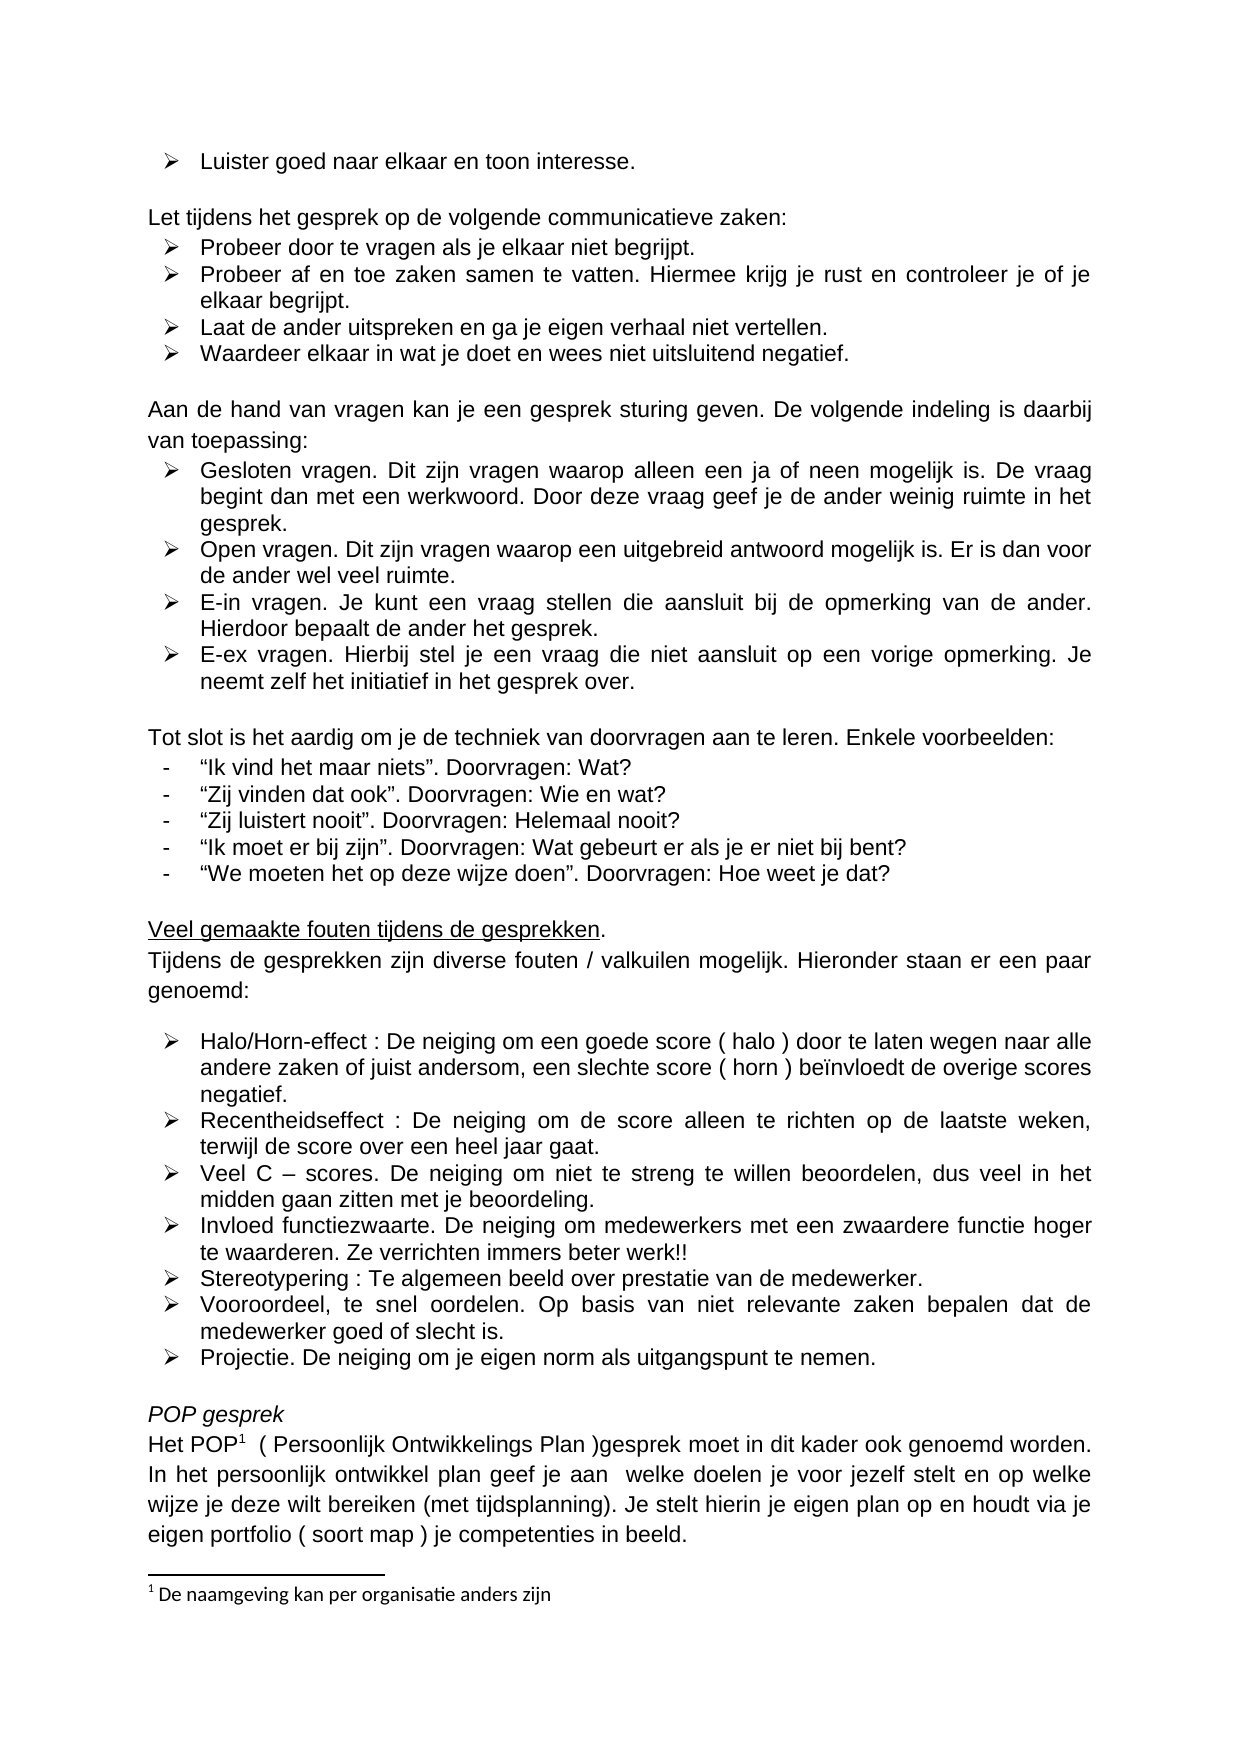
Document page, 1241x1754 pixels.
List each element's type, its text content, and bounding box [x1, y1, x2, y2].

list Waardeer elkaar in wat je doet en wees niet uitsluitend negatief. [162, 340, 1093, 366]
list E-ex vragen. Hierbij stel je een vraag die niet aansluit op een vorige opmerking. Je neemt zelf het initiatief in het gesprek over. [162, 641, 1093, 694]
list Recentheidseffect : De neiging om de score alleen te richten op de laatste weken, terwijl de score over een heel jaar gaat. [162, 1107, 1093, 1159]
list “Zij vinden dat ook”. Doorvragen: Wie en wat? [162, 781, 1093, 807]
list E-in vragen. Je kunt een vraag stellen die aansluit bij de opmerking van de ander. Hierdoor bepaalt de ander het gesprek. [162, 588, 1093, 641]
list Gesloten vragen. Dit zijn vragen waarop alleen een ja of neen mogelijk is. De vraag begint dan met een werkwoord. Door deze vraag geef je de ander weinig ruimte in het gesprek. [162, 457, 1093, 536]
list Laat de ander uitspreken en ga je eigen verhaal niet vertellen. [162, 313, 1093, 340]
text Tot slot is het aardig om je de techniek van doorvragen aan te leren. Enkele voorbeelden: [148, 724, 1093, 751]
list “Ik moet er bij zijn”. Doorvragen: Wat gebeurt er als je er niet bij bent? [162, 833, 1093, 860]
text Veel gemaakte fouten tijdens de gesprekken. [148, 916, 1093, 943]
list Probeer door te vragen als je elkaar niet begrijpt. [162, 234, 1093, 261]
list Projectie. De neiging om je eigen norm als uitgangspunt te nemen. [162, 1344, 1093, 1370]
list Probeer af en toe zaken samen te vatten. Hiermee krijg je rust en controleer je of je elkaar begrijpt. [162, 261, 1093, 313]
text POP gesprek [148, 1401, 1093, 1427]
list Vooroordeel, te snel oordelen. Op basis van niet relevante zaken bepalen dat de medewerker goed of slecht is. [162, 1291, 1093, 1344]
list Luister goed naar elkaar en toon interesse. [162, 148, 1093, 174]
list “We moeten het op deze wijze doen”. Doorvragen: Hoe weet je dat? [162, 860, 1093, 886]
text Aan de hand van vragen kan je een gesprek sturing geven. De volgende indeling is daarbij van toepassing: [148, 396, 1093, 453]
list Stereotypering : Te algemeen beeld over prestatie van de medewerker. [162, 1265, 1093, 1291]
text Let tijdens het gesprek op de volgende communicatieve zaken: [148, 204, 1093, 231]
list Invloed functiezwaarte. De neiging om medewerkers met een zwaardere functie hoger te waarderen. Ze verrichten immers beter werk!! [162, 1212, 1093, 1265]
list “Zij luistert nooit”. Doorvragen: Helemaal nooit? [162, 807, 1093, 833]
list “Ik vind het maar niets”. Doorvragen: Wat? [162, 754, 1093, 781]
text Tijdens de gesprekken zijn diverse fouten / valkuilen mogelijk. Hieronder staan er een paar genoemd: [148, 947, 1093, 1003]
list Veel C – scores. De neiging om niet te streng te willen beoordelen, dus veel in het midden gaan zitten met je beoordeling. [162, 1159, 1093, 1212]
text Het POP ( Persoonlijk Ontwikkelings Plan )gesprek moet in dit kader ook genoemd worden. In het persoonlijk ontwikkel plan geef je aan welke doelen je voor jezelf stelt en op welke wijze je deze wilt bereiken (met tijdsplanning). Je stelt hierin je eigen plan op en houdt via je eigen portfolio ( soort map ) je competenties in beeld. [148, 1431, 1093, 1548]
list Halo/Horn-effect : De neiging om een goede score ( halo ) door te laten wegen naar alle andere zaken of juist andersom, een slechte score ( horn ) beïnvloedt de overige scores negatief. [162, 1028, 1093, 1107]
list Open vragen. Dit zijn vragen waarop een uitgebreid antwoord mogelijk is. Er is dan voor de ander wel veel ruimte. [162, 536, 1093, 588]
